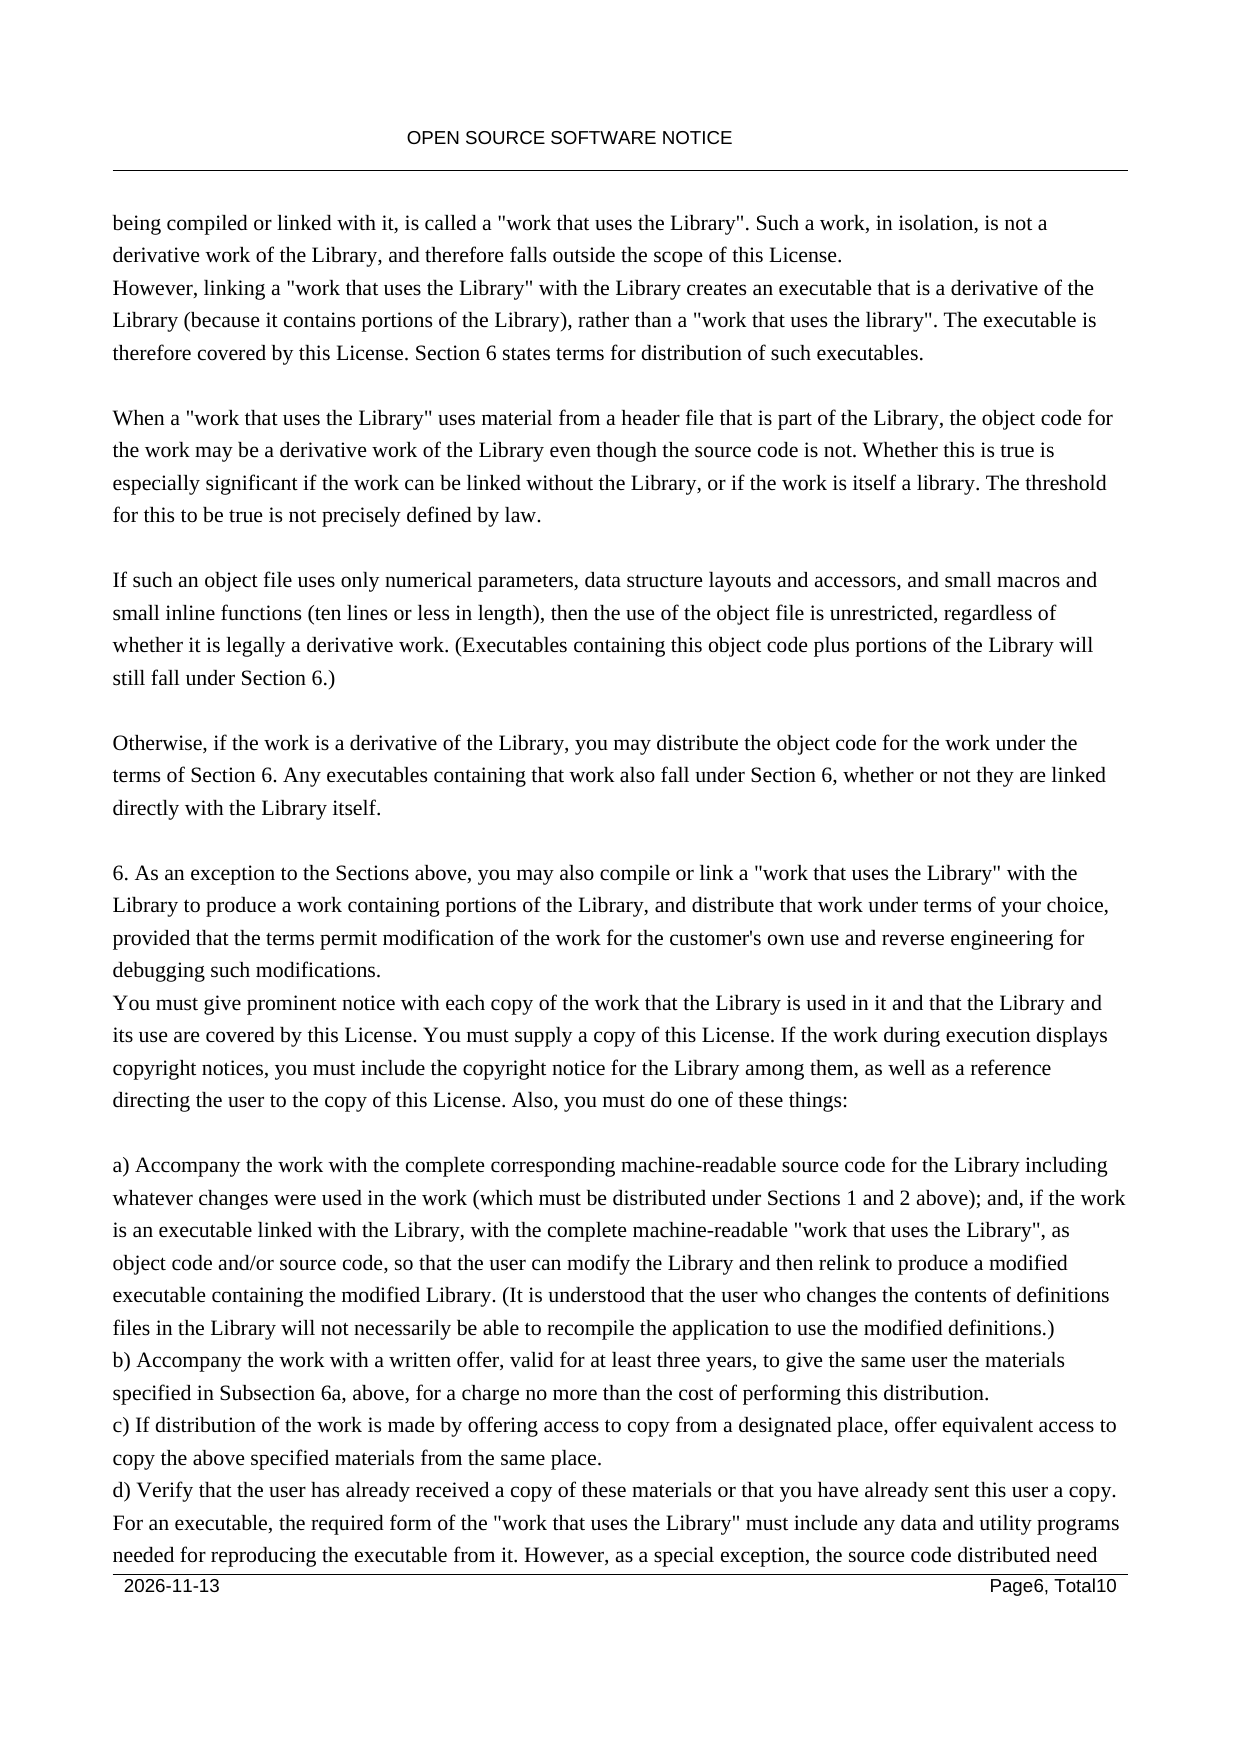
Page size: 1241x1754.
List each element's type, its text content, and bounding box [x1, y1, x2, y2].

text When a "work that uses the Library" uses material from a header file that is part of the Library, the object code for the work may be a derivative work of the Library even though the source code is not. Whether this is true is especially significant if the work can be linked without the Library, or if the work is itself a library. The threshold for this to be true is not precisely defined by law. [112, 401, 1128, 531]
text However, linking a "work that uses the Library" with the Library creates an executable that is a derivative of the Library (because it contains portions of the Library), rather than a "work that uses the library". The executable is therefore covered by this License. Section 6 states terms for distribution of such executables. [112, 271, 1128, 369]
text If such an object file uses only numerical parameters, data structure layouts and accessors, and small macros and small inline functions (ten lines or less in length), then the use of the object file is unrestricted, regardless of whether it is legally a derivative work. (Executables containing this object code plus portions of the Library will still fall under Section 6.) [112, 564, 1128, 694]
text 6. As an exception to the Sections above, you may also compile or link a "work that uses the Library" with the Library to produce a work containing portions of the Library, and distribute that work under terms of your choice, provided that the terms permit modification of the work for the customer's own use and reverse engineering for debugging such modifications. [112, 856, 1128, 986]
text a) Accompany the work with the complete corresponding machine-readable source code for the Library including whatever changes were used in the work (which must be distributed under Sections 1 and 2 above); and, if the work is an executable linked with the Library, with the complete machine-readable "work that uses the Library", as object code and/or source code, so that the user can modify the Library and then relink to produce a modified executable containing the modified Library. (It is understood that the user who changes the contents of definitions files in the Library will not necessarily be able to recompile the application to use the modified definitions.) [112, 1149, 1128, 1344]
text You must give prominent notice with each copy of the work that the Library is used in it and that the Library and its use are covered by this License. You must supply a copy of this License. If the work during execution displays copyright notices, you must include the copyright notice for the Library among them, as well as a reference directing the user to the copy of this License. Also, you must do one of these things: [112, 986, 1128, 1116]
text b) Accompany the work with a written offer, valid for at least three years, to give the same user the materials specified in Subsection 6a, above, for a charge no more than the cost of performing this distribution. [112, 1344, 1128, 1409]
text c) If distribution of the work is made by offering access to copy from a designated place, offer equivalent access to copy the above specified materials from the same place. [112, 1409, 1128, 1474]
text d) Verify that the user has already received a copy of these materials or that you have already sent this user a copy. [112, 1474, 1128, 1506]
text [112, 206, 1128, 271]
text Otherwise, if the work is a derivative of the Library, you may distribute the object code for the work under the terms of Section 6. Any executables containing that work also fall under Section 6, whether or not they are linked directly with the Library itself. [112, 726, 1128, 824]
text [112, 1506, 1128, 1571]
